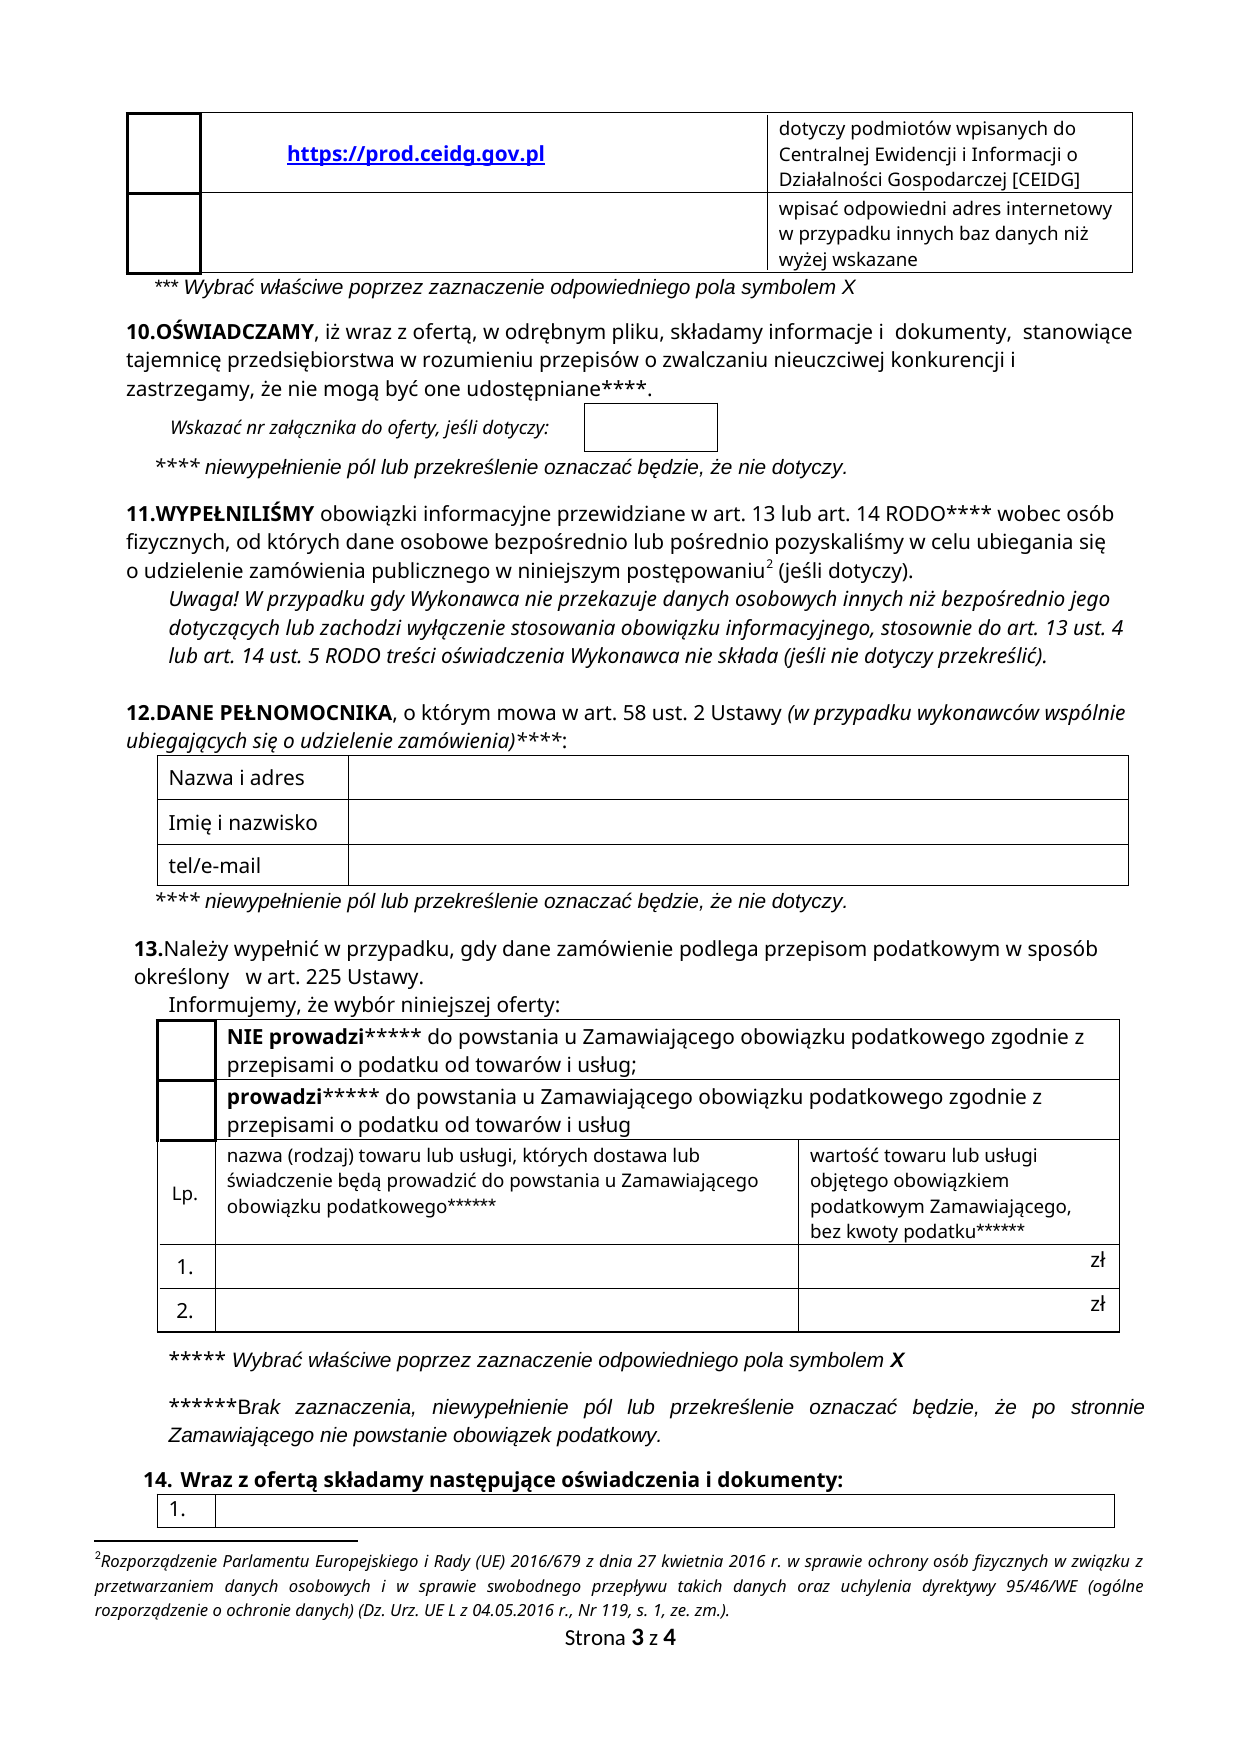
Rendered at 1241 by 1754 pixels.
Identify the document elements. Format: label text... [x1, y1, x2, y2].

table_cell 2. [158, 1288, 215, 1331]
table_cell [349, 845, 1128, 885]
text 13.Należy wypełnić w przypadku, gdy dane zamówienie podlega przepisom podatkowym w sposób określony w art. 225 Ustawy. [133, 934, 1143, 991]
table_header [216, 1495, 1114, 1527]
list Wraz z ofertą składamy następujące oświadczenia i dokumenty: [143, 1465, 1143, 1493]
table_cell zł [799, 1245, 1119, 1288]
table_cell dotyczy podmiotów wpisanych do Centralnej Ewidencji i Informacji o Działalności Gospodarczej [CEIDG] [768, 113, 1132, 192]
table_cell Lp. [158, 1140, 215, 1244]
text **** niewypełnienie pól lub przekreślenie oznaczać będzie, że nie dotyczy. [153, 886, 1143, 915]
text 12.DANE PEŁNOMOCNIKA, o którym mowa w art. 58 ust. 2 Ustawy (w przypadku wykonawców wspólnie ubiegających się o udzielenie zamówienia)****: [126, 698, 1143, 755]
table_cell [216, 1289, 798, 1331]
table_cell 1. [158, 1244, 215, 1288]
text ***** Wybrać właściwe poprzez zaznaczenie odpowiedniego pola symbolem X [168, 1345, 1146, 1373]
text Uwaga! W przypadku gdy Wykonawca nie przekazuje danych osobowych innych niż bezpośrednio jego dotyczących lub zachodzi wyłączenie stosowania obowiązku informacyjnego, stosownie do art. 13 ust. 4 lub art. 14 ust. 5 RODO treści oświadczenia Wykonawca nie składa (jeśli nie dotyczy przekreślić). [168, 584, 1143, 670]
table_cell [159, 1082, 214, 1139]
table_cell prowadzi***** do powstania u Zamawiającego obowiązku podatkowego zgodnie z przepisami o podatku od towarów i usług [217, 1080, 1119, 1139]
table_cell Imię i nazwisko [158, 800, 348, 844]
table_cell https://prod.ceidg.gov.pl [202, 113, 767, 192]
table_cell nazwa (rodzaj) towaru lub usługi, których dostawa lub świadczenie będą prowadzić do powstania u Zamawiającego obowiązku podatkowego****** [216, 1140, 798, 1244]
text *** Wybrać właściwe poprzez zaznaczenie odpowiedniego pola symbolem X [153, 275, 1117, 299]
table_cell [216, 1245, 798, 1288]
table_header [159, 1022, 214, 1079]
table_header [349, 756, 1128, 799]
table_header [585, 404, 717, 451]
text Informujemy, że wybór niniejszej oferty: [168, 991, 1143, 1019]
table_cell zł [799, 1289, 1119, 1331]
table_header 1. [158, 1495, 215, 1527]
table_cell [129, 115, 199, 192]
table_header Nazwa i adres [158, 756, 348, 799]
table_cell [129, 195, 199, 272]
table_cell tel/e-mail [158, 845, 348, 885]
table_cell [202, 193, 767, 272]
table_header NIE prowadzi***** do powstania u Zamawiającego obowiązku podatkowego zgodnie z przepisami o podatku od towarów i usług; [217, 1020, 1119, 1079]
text **** niewypełnienie pól lub przekreślenie oznaczać będzie, że nie dotyczy. [153, 452, 1143, 480]
table_header Wskazać nr załącznika do oferty, jeśli dotyczy: [142, 403, 584, 451]
text ******Brak zaznaczenia, niewypełnienie pól lub przekreślenie oznaczać będzie, że po stronnie Zamawiającego nie powstanie obowiązek podatkowy. [168, 1392, 1146, 1446]
table_cell [349, 800, 1128, 844]
text 10.OŚWIADCZAMY, iż wraz z ofertą, w odrębnym pliku, składamy informacje i dokumenty, stanowiące tajemnicę przedsiębiorstwa w rozumieniu przepisów o zwalczaniu nieuczciwej konkurencji i zastrzegamy, że nie mogą być one udostępniane****. [126, 317, 1143, 402]
table_cell wartość towaru lub usługi objętego obowiązkiem podatkowym Zamawiającego, bez kwoty podatku****** [799, 1140, 1119, 1244]
text 11.WYPEŁNILIŚMY obowiązki informacyjne przewidziane w art. 13 lub art. 14 RODO**** wobec osób fizycznych, od których dane osobowe bezpośrednio lub pośrednio pozyskaliśmy w celu ubiegania się o udzielenie zamówienia publicznego w niniejszym postępowaniu (jeśli dotyczy). [126, 499, 1143, 584]
table_cell wpisać odpowiedni adres internetowy w przypadku innych baz danych niż wyżej wskazane [768, 193, 1132, 272]
